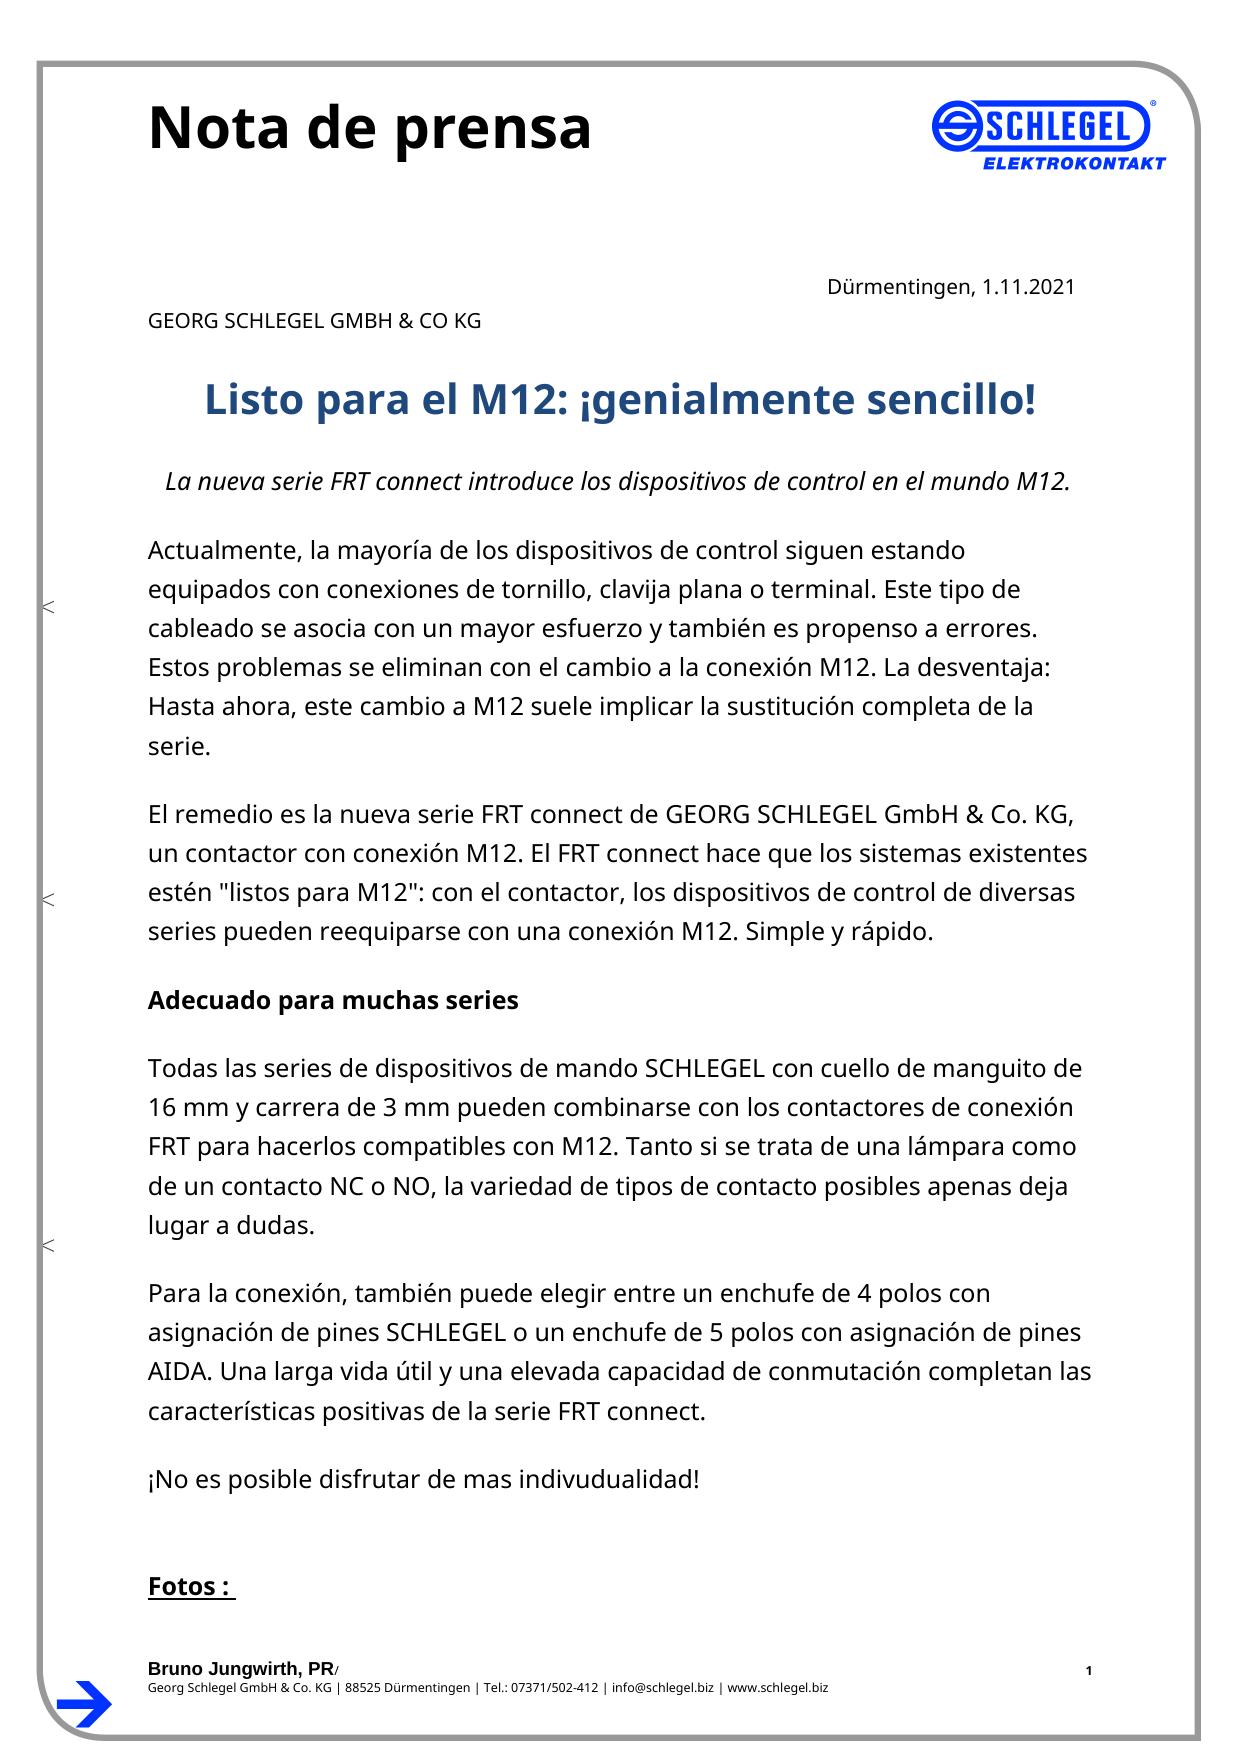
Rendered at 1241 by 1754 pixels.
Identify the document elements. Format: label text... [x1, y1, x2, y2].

text El remedio es la nueva serie FRT connect de GEORG SCHLEGEL GmbH & Co. KG, un contactor con conexión M12. El FRT connect hace que los sistemas existentes estén "listos para M12": con el contactor, los dispositivos de control de diversas series pueden reequiparse con una conexión M12. Simple y rápido. [148, 796, 1093, 948]
text Adecuado para muchas series [148, 982, 1093, 1016]
text Todas las series de dispositivos de mando SCHLEGEL con cuello de manguito de 16 mm y carrera de 3 mm pueden combinarse con los contactores de conexión FRT para hacerlos compatibles con M12. Tanto si se trata de una lámpara como de un contacto NC o NO, la variedad de tipos de contacto posibles apenas deja lugar a dudas. [148, 1051, 1093, 1241]
picture [0, 22, 1239, 1754]
text Listo para el M12: ¡genialmente sencillo! [148, 369, 1093, 426]
text Fotos : [148, 1569, 1093, 1603]
text Dürmentingen, 1.11.2021 [148, 272, 1093, 301]
text Actualmente, la mayoría de los dispositivos de control siguen estando equipados con conexiones de tornillo, clavija plana o terminal. Este tipo de cableado se asocia con un mayor esfuerzo y también es propenso a errores. Estos problemas se eliminan con el cambio a la conexión M12. La desventaja: Hasta ahora, este cambio a M12 suele implicar la sustitución completa de la serie. [148, 532, 1093, 762]
text Para la conexión, también puede elegir entre un enchufe de 4 polos con asignación de pines SCHLEGEL o un enchufe de 5 polos con asignación de pines AIDA. Una larga vida útil y una elevada capacidad de conmutación completan las características positivas de la serie FRT connect. [148, 1276, 1093, 1427]
text GEORG SCHLEGEL GMBH & CO KG [148, 306, 1093, 335]
text La nueva serie FRT connect introduce los dispositivos de control en el mundo M12. [148, 464, 1093, 498]
text ¡No es posible disfrutar de mas indivudualidad! [148, 1461, 1093, 1496]
